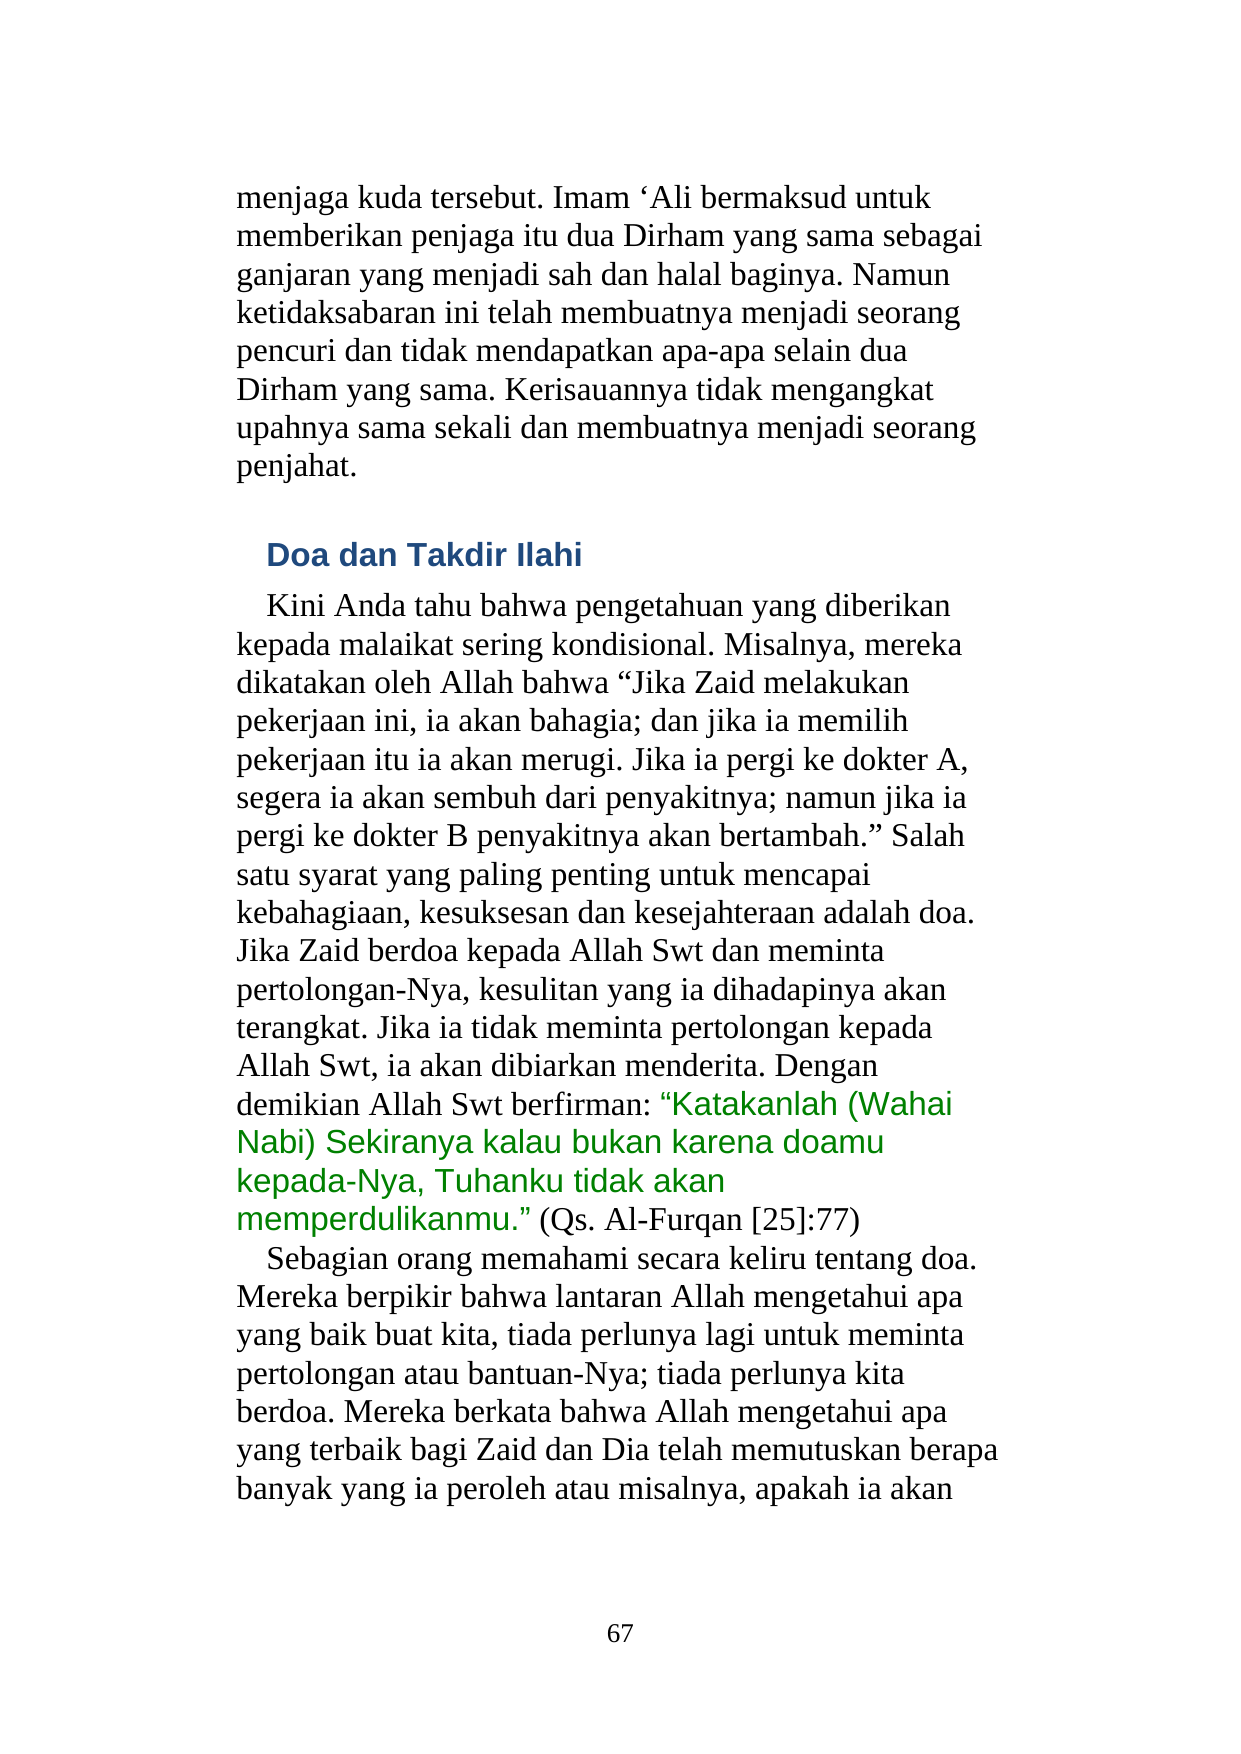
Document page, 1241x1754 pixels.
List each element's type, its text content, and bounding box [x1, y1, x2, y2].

subtitle Doa dan Takdir Ilahi [236, 535, 1004, 573]
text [236, 1238, 1004, 1506]
text Kini Anda tahu bahwa pengetahuan yang diberikan kepada malaikat sering kondisional. Misalnya, mereka dikatakan oleh Allah bahwa “Jika Zaid melakukan pekerjaan ini, ia akan bahagia; dan jika ia memilih pekerjaan itu ia akan merugi. Jika ia pergi ke dokter A, segera ia akan sembuh dari penyakitnya; namun jika ia pergi ke dokter B penyakitnya akan bertambah.” Salah satu syarat yang paling penting untuk mencapai kebahagiaan, kesuksesan dan kesejahteraan adalah doa. Jika Zaid berdoa kepada Allah Swt dan meminta pertolongan-Nya, kesulitan yang ia dihadapinya akan terangkat. Jika ia tidak meminta pertolongan kepada Allah Swt, ia akan dibiarkan menderita. Dengan demikian Allah Swt berfirman: “Katakanlah (Wahai Nabi) Sekiranya kalau bukan karena doamu kepada-Nya, Tuhanku tidak akan memperdulikanmu.” (Qs. Al-Furqan [25]:77) [236, 586, 1004, 1238]
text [236, 177, 1004, 484]
